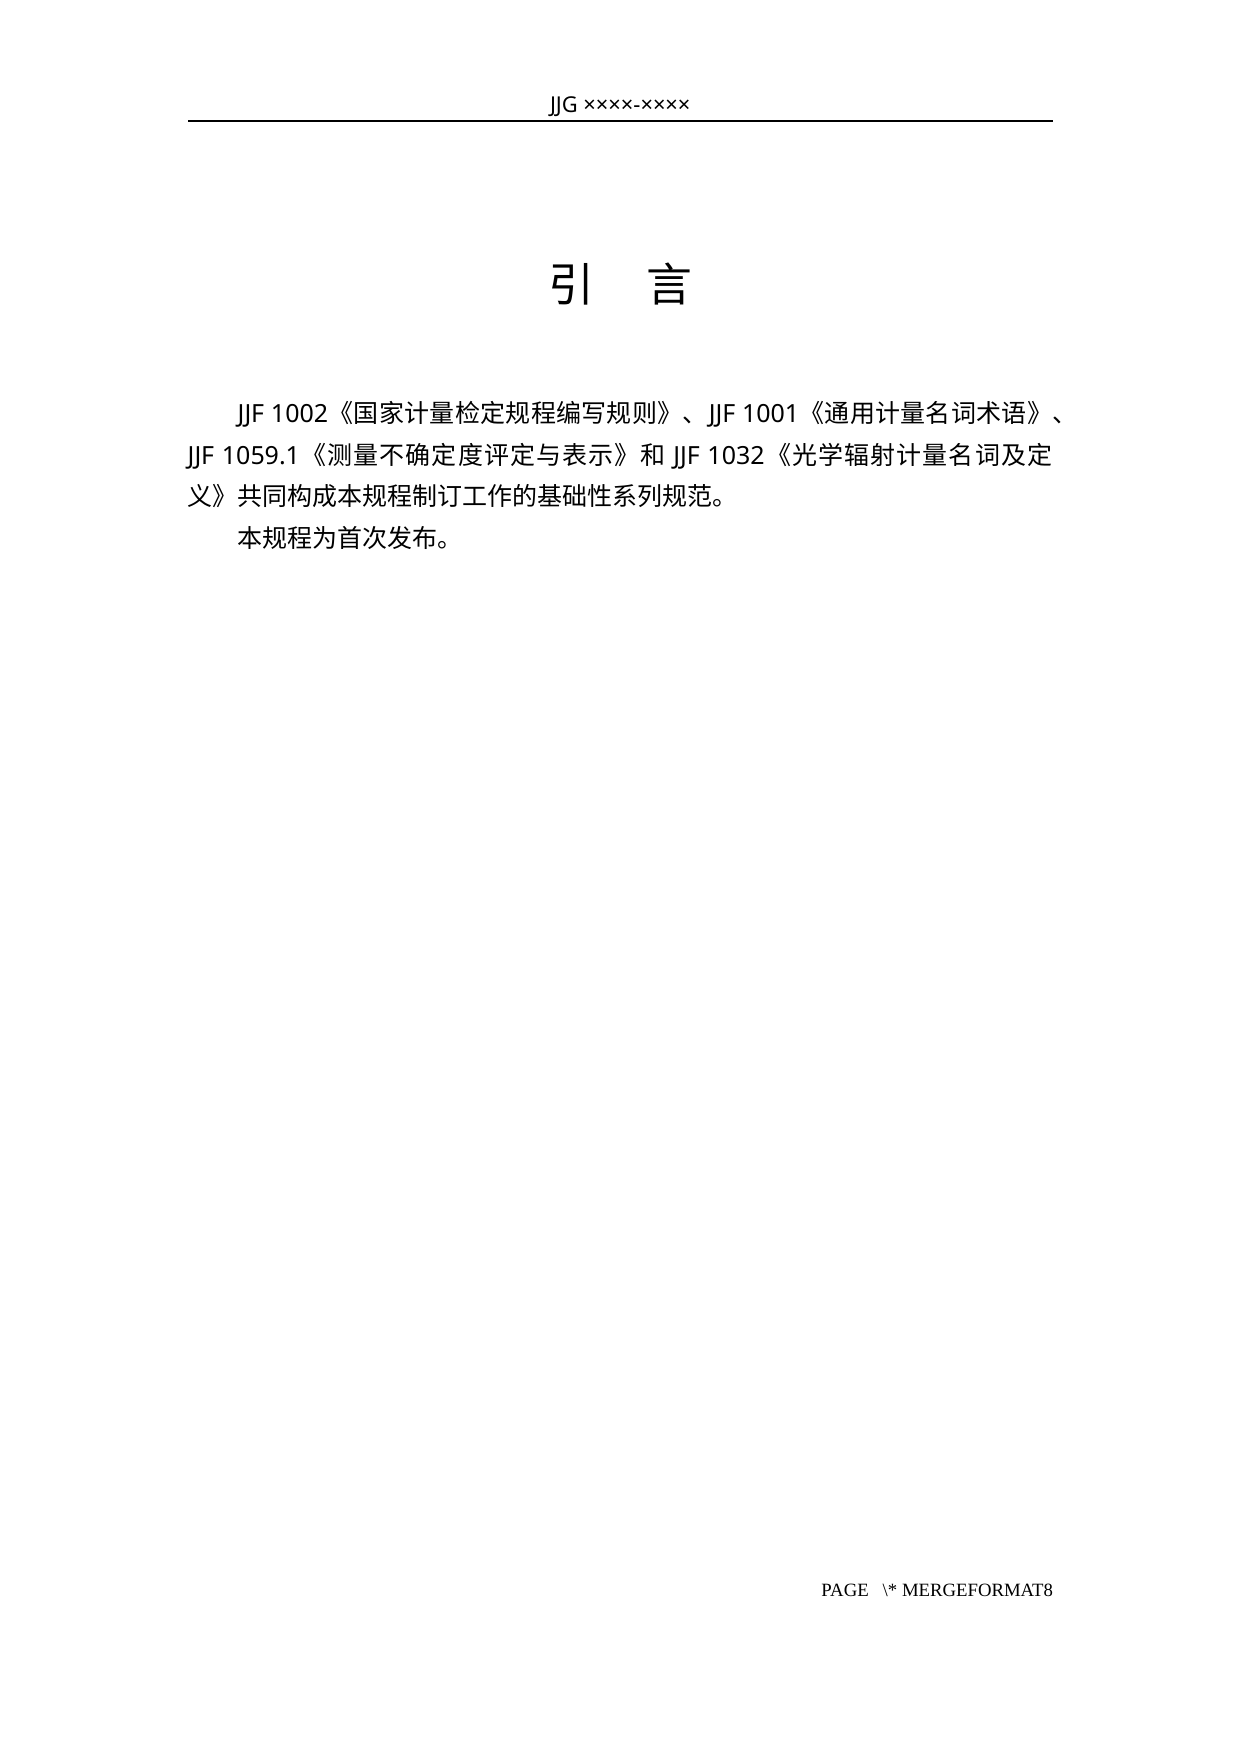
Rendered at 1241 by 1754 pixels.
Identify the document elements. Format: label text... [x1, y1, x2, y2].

list JJF 1002《国家计量检定规程编写规则》、JJF 1001《通用计量名词术语》、JJF 1059.1《测量不确定度评定与表示》和JJF 1032《光学辐射计量名词及定义》共同构成本规程制订工作的基础性系列规范。 [187, 388, 1053, 513]
list 引 言 [187, 232, 1053, 330]
list 本规程为首次发布。 [187, 513, 1053, 555]
